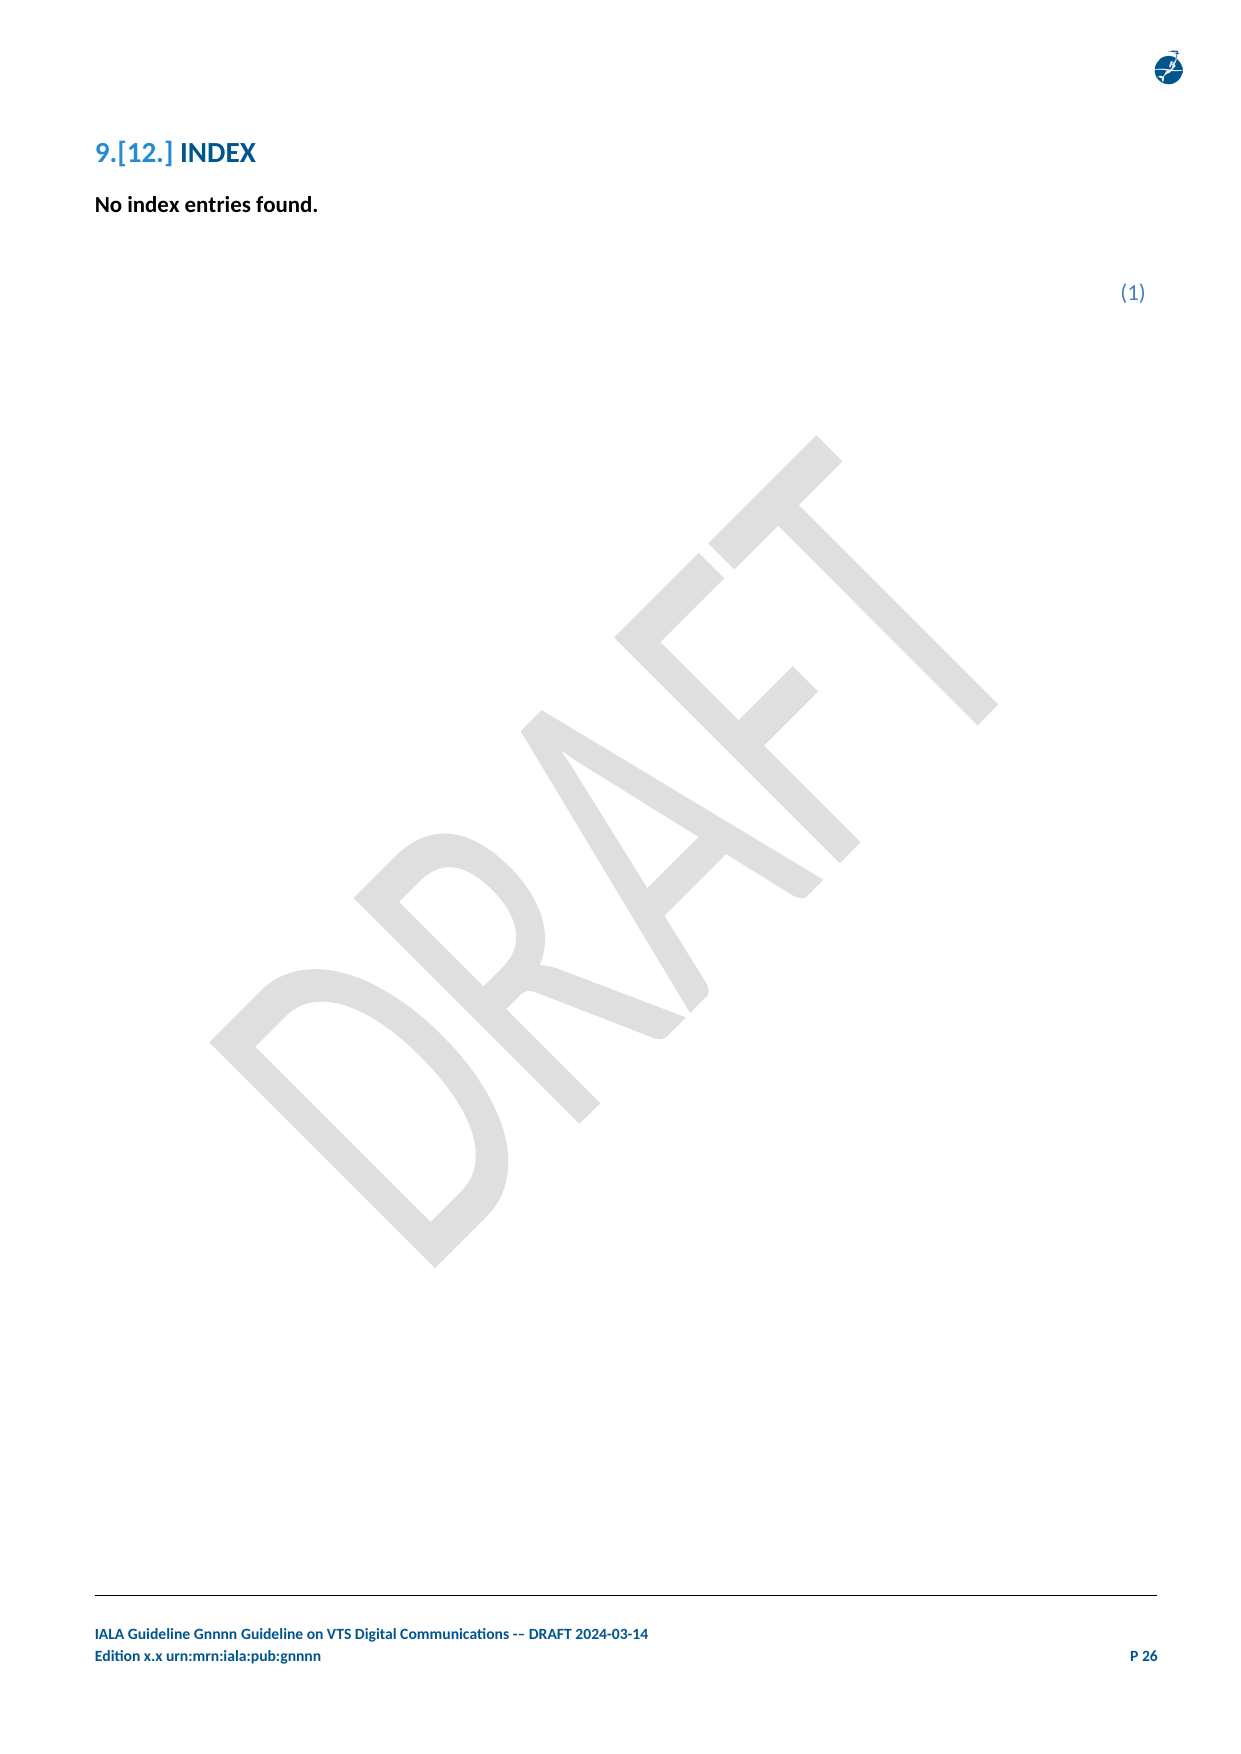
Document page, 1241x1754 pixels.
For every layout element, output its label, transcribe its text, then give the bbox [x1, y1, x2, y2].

text No index entries found. [94, 191, 626, 218]
picture [1123, 0, 1241, 119]
subtitle Index [94, 134, 1157, 170]
